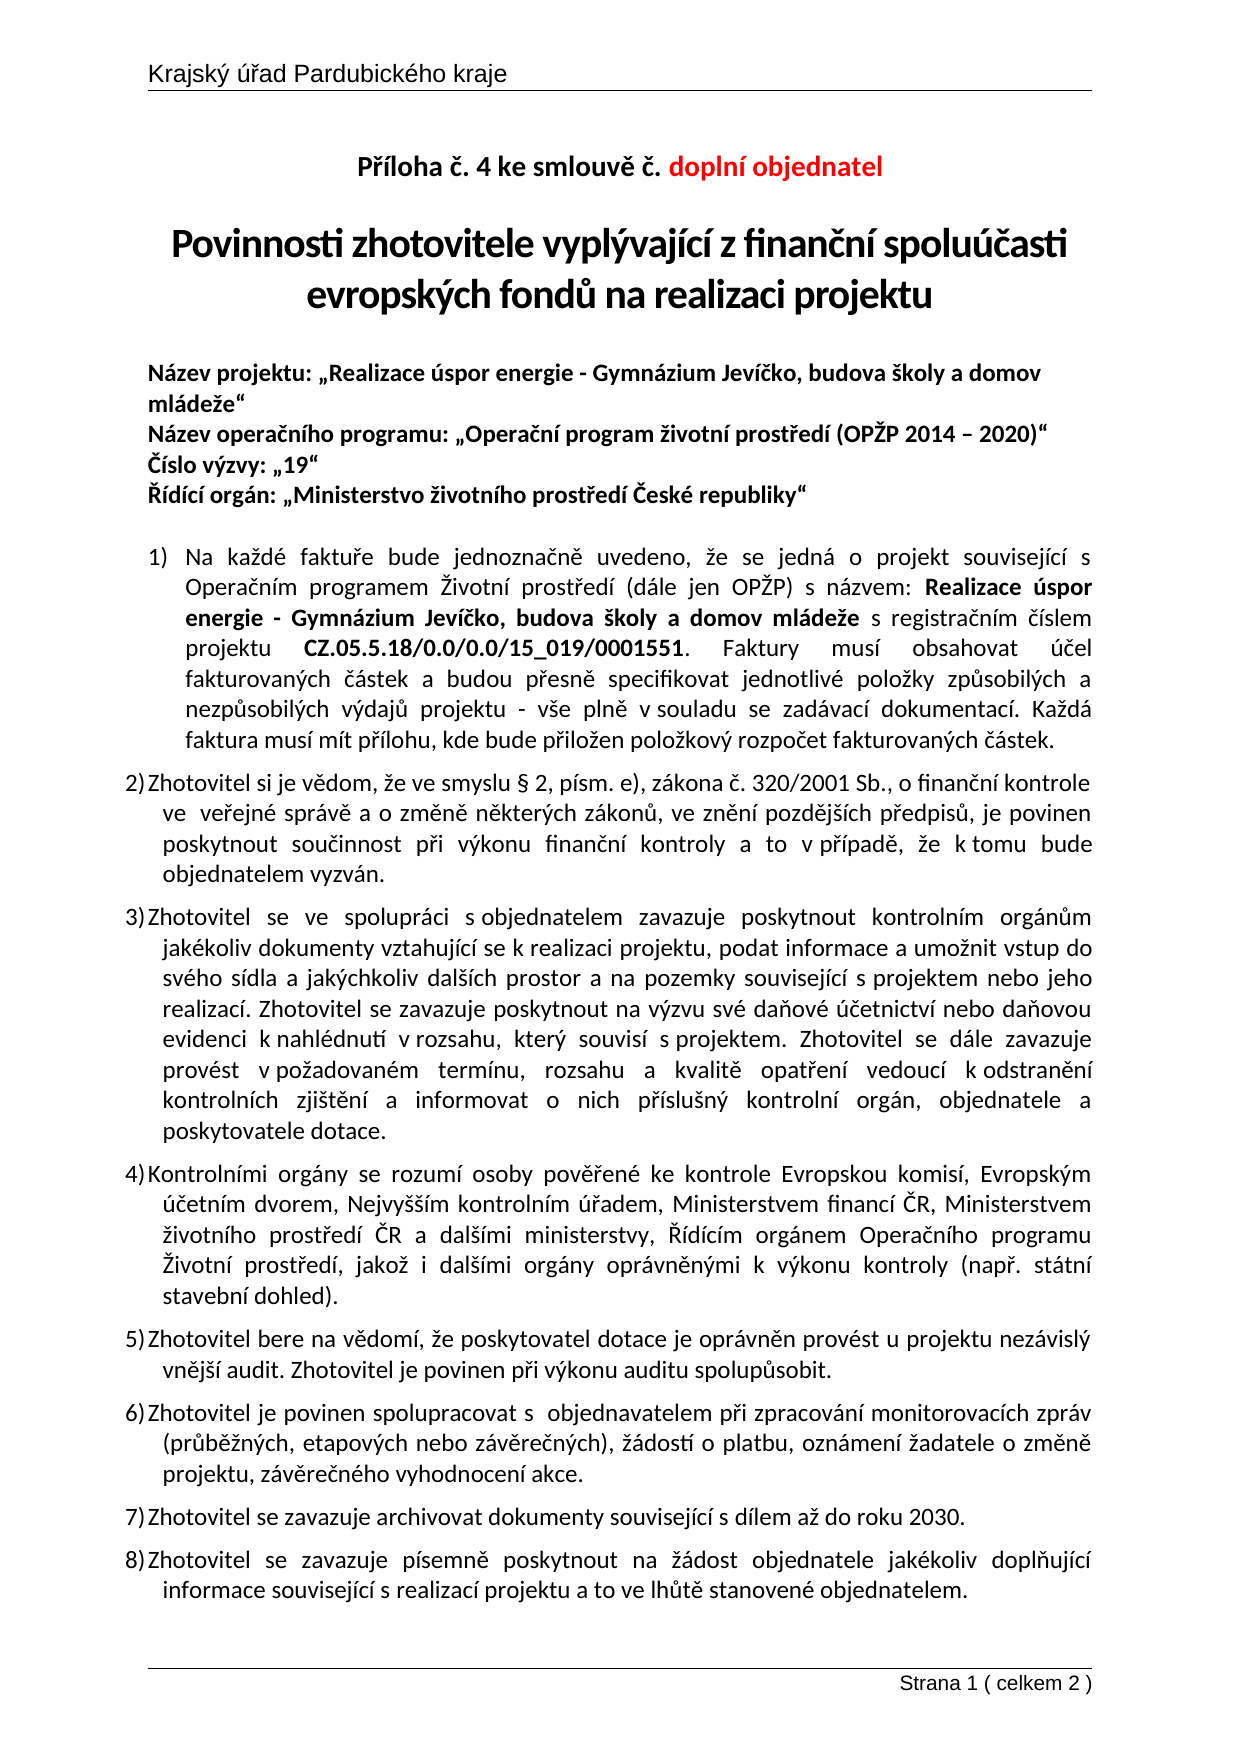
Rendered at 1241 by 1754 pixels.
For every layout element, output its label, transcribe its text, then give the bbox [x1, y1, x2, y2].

list Na každé faktuře bude jednoznačně uvedeno, že se jedná o projekt související s Operačním programem Životní prostředí (dále jen OPŽP) s názvem: Realizace úspor energie - Gymnázium Jevíčko, budova školy a domov mládeže s registračním číslem projektu CZ.05.5.18/0.0/0.0/15_019/0001551. Faktury musí obsahovat účel fakturovaných částek a budou přesně specifikovat jednotlivé položky způsobilých a nezpůsobilých výdajů projektu - vše plně v souladu se zadávací dokumentací. Každá faktura musí mít přílohu, kde bude přiložen položkový rozpočet fakturovaných částek. [148, 541, 1092, 754]
text Příloha č. 4 ke smlouvě č. doplní objednatel [148, 148, 1092, 183]
list Zhotovitel se zavazuje písemně poskytnout na žádost objednatele jakékoliv doplňující informace související s realizací projektu a to ve lhůtě stanovené objednatelem. [125, 1544, 1092, 1605]
text Název projektu: „Realizace úspor energie - Gymnázium Jevíčko, budova školy a domov mládeže“ [148, 358, 1095, 419]
title Povinnosti zhotovitele vyplývající z finanční spoluúčasti [148, 217, 1092, 268]
title evropských fondů na realizaci projektu [148, 268, 1092, 319]
list Zhotovitel se zavazuje archivovat dokumenty související s dílem až do roku 2030. [125, 1501, 1092, 1531]
list Kontrolními orgány se rozumí osoby pověřené ke kontrole Evropskou komisí, Evropským účetním dvorem, Nejvyšším kontrolním úřadem, Ministerstvem financí ČR, Ministerstvem životního prostředí ČR a dalšími ministerstvy, Řídícím orgánem Operačního programu Životní prostředí, jakož i dalšími orgány oprávněnými k výkonu kontroly (např. státní stavební dohled). [125, 1158, 1092, 1311]
list Zhotovitel je povinen spolupracovat s objednavatelem při zpracování monitorovacích zpráv (průběžných, etapových nebo závěrečných), žádostí o platbu, oznámení žadatele o změně projektu, závěrečného vyhodnocení akce. [125, 1397, 1092, 1488]
text Název operačního programu: „Operační program životní prostředí (OPŽP 2014 – 2020)“ [148, 419, 1095, 449]
text Řídící orgán: „Ministerstvo životního prostředí České republiky“ [148, 480, 1095, 510]
list Zhotovitel se ve spolupráci s objednatelem zavazuje poskytnout kontrolním orgánům jakékoliv dokumenty vztahující se k realizaci projektu, podat informace a umožnit vstup do svého sídla a jakýchkoliv dalších prostor a na pozemky související s projektem nebo jeho realizací. Zhotovitel se zavazuje poskytnout na výzvu své daňové účetnictví nebo daňovou evidenci k nahlédnutí v rozsahu, který souvisí s projektem. Zhotovitel se dále zavazuje provést v požadovaném termínu, rozsahu a kvalitě opatření vedoucí k odstranění kontrolních zjištění a informovat o nich příslušný kontrolní orgán, objednatele a poskytovatele dotace. [125, 901, 1092, 1146]
text Číslo výzvy: „19“ [148, 449, 1095, 480]
list Zhotovitel si je vědom, že ve smyslu § 2, písm. e), zákona č. 320/2001 Sb., o finanční kontrole ve veřejné správě a o změně některých zákonů, ve znění pozdějších předpisů, je povinen poskytnout součinnost při výkonu finanční kontroly a to v případě, že k tomu bude objednatelem vyzván. [125, 767, 1092, 889]
list Zhotovitel bere na vědomí, že poskytovatel dotace je oprávněn provést u projektu nezávislý vnější audit. Zhotovitel je povinen při výkonu auditu spolupůsobit. [125, 1323, 1092, 1384]
